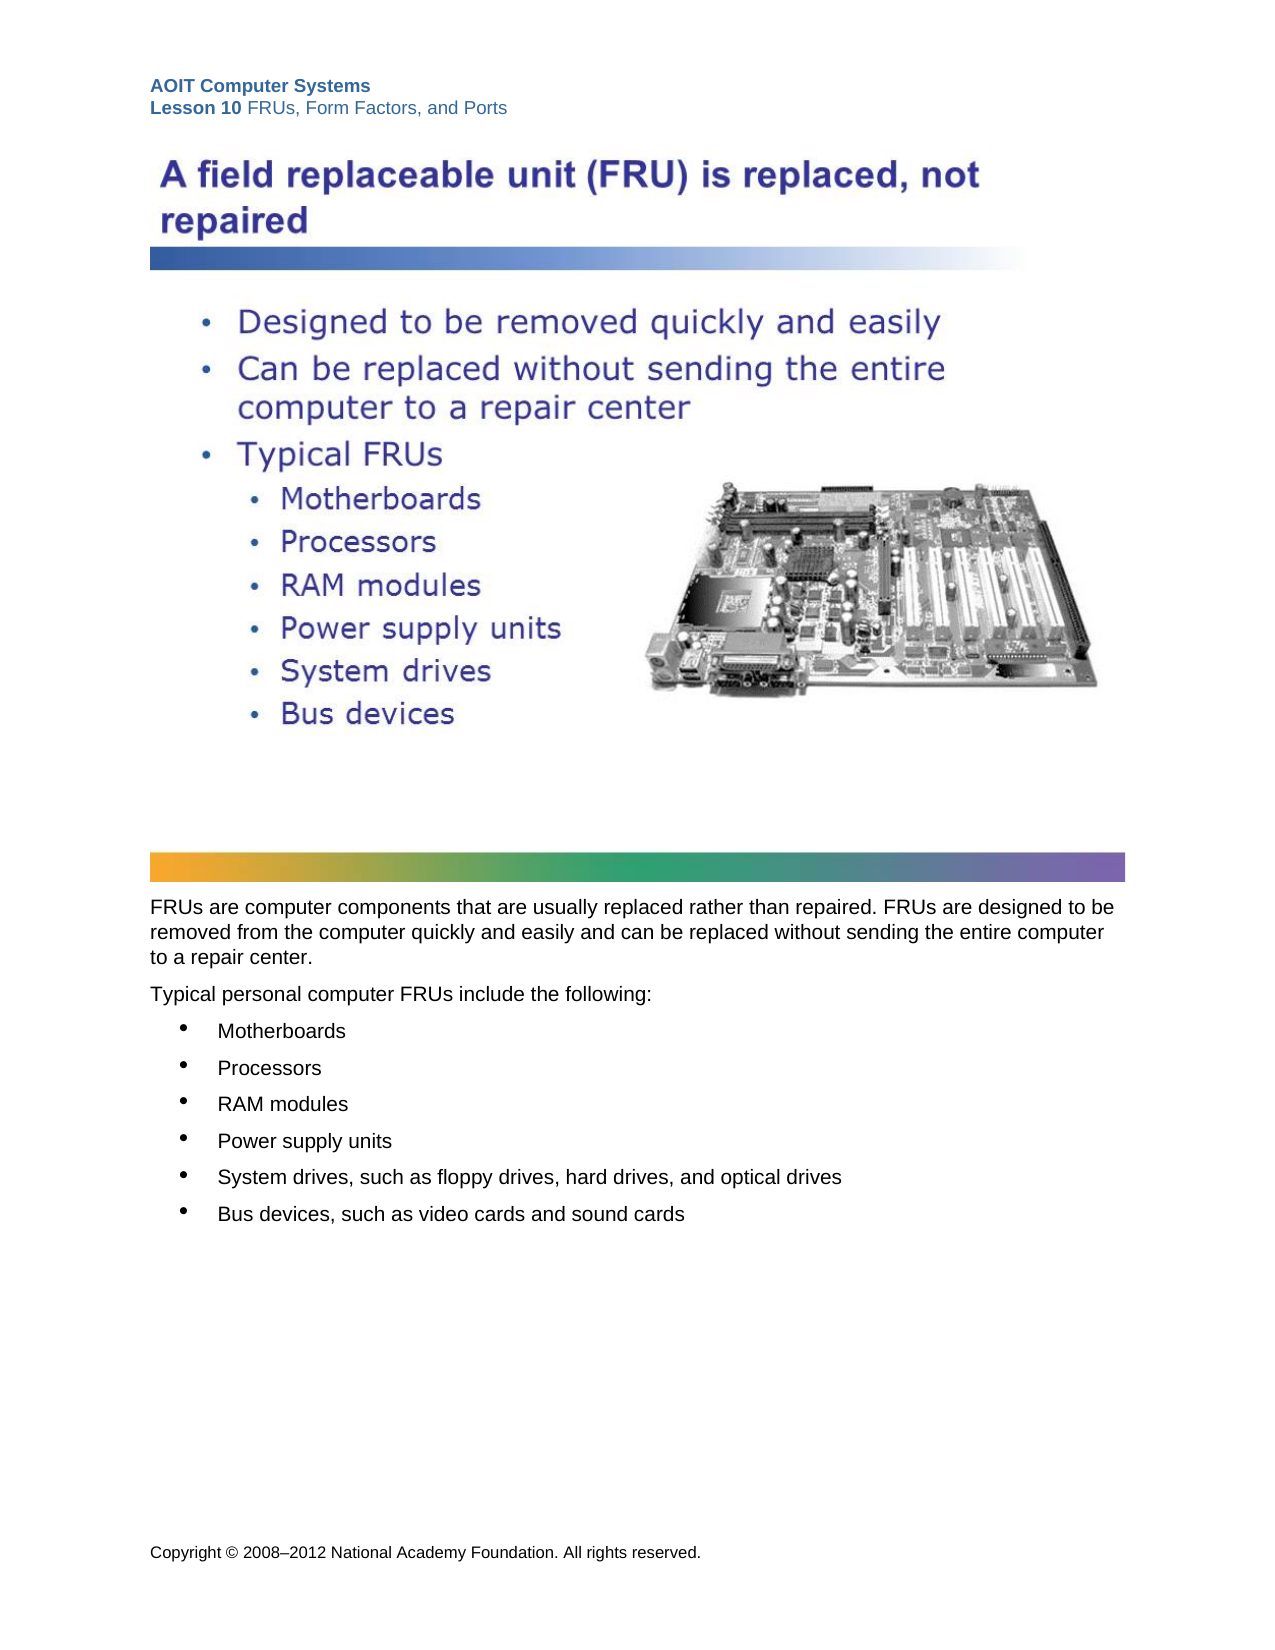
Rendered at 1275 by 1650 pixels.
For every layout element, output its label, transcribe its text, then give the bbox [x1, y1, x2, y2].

text Bus devices, such as video cards and sound cards [180, 1202, 1125, 1226]
text Typical personal computer FRUs include the following: [150, 981, 1125, 1006]
text System drives, such as floppy drives, hard drives, and optical drives [180, 1165, 1125, 1189]
text RAM modules [180, 1092, 1125, 1116]
text Power supply units [180, 1128, 1125, 1152]
text Motherboards [180, 1019, 1125, 1043]
picture [150, 150, 1125, 882]
text Processors [180, 1055, 1125, 1079]
text FRUs are computer components that are usually replaced rather than repaired. FRUs are designed to be removed from the computer quickly and easily and can be replaced without sending the entire computer to a repair center. [150, 894, 1125, 969]
